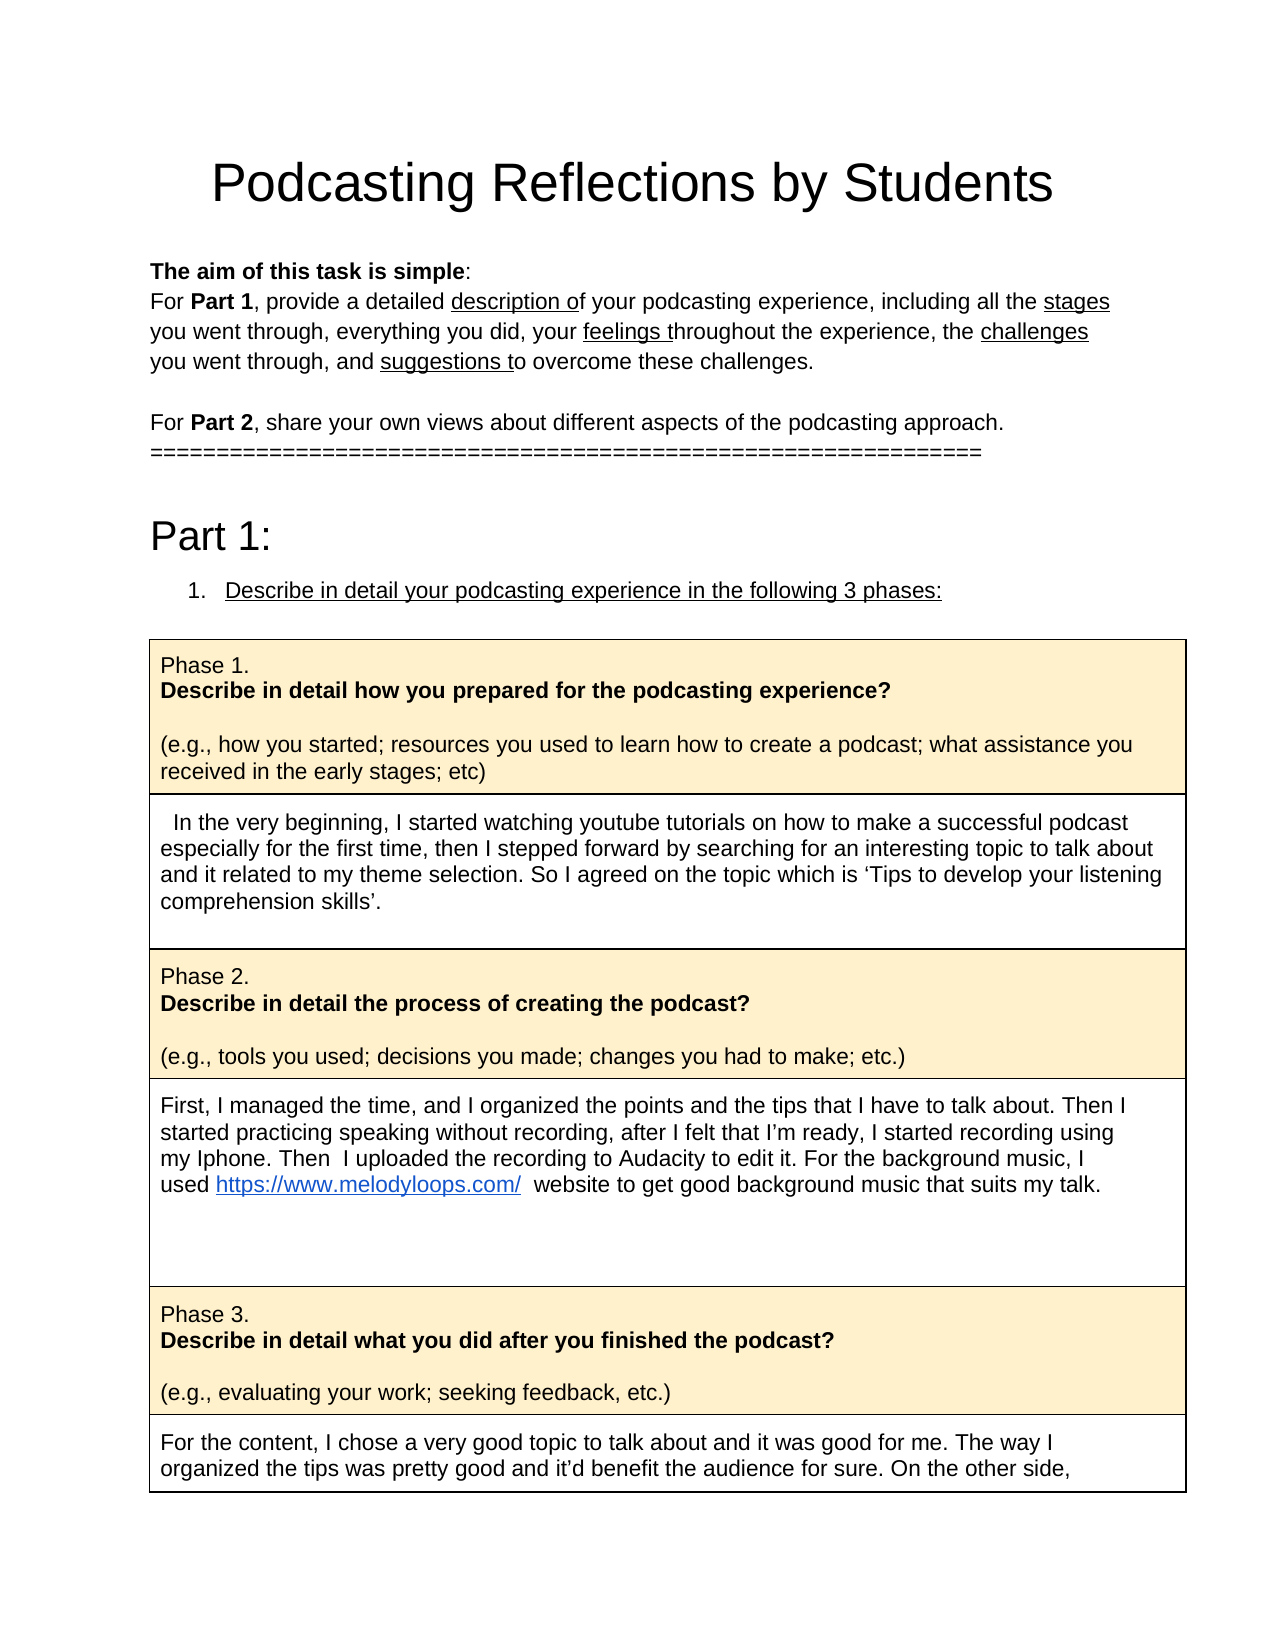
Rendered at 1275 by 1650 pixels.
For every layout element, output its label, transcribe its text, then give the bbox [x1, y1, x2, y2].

text The aim of this task is simple: [150, 258, 1188, 284]
table_cell Phase 3. Describe in detail what you did after you finished the podcast? (e.g., evaluating your work; seeking feedback, etc.) [150, 1287, 1185, 1414]
table_cell For the content, I chose a very good topic to talk about and it was good for me. The way I organized the tips was pretty good and it’d benefit the audience for sure. On the other side, [150, 1415, 1185, 1491]
text Podcasting Reflections by Students [211, 151, 1188, 213]
text 1. Describe in detail your podcasting experience in the following 3 phases: [187, 577, 1188, 604]
table_header Phase 1. Describe in detail how you prepared for the podcasting experience? (e.g., how you started; resources you used to learn how to create a podcast; what assistance you received in the early stages; etc) [150, 640, 1185, 793]
table_cell Phase 2. Describe in detail the process of creating the podcast? (e.g., tools you used; decisions you made; changes you had to make; etc.) [150, 950, 1185, 1078]
table_cell First, I managed the time, and I organized the points and the tips that I have to talk about. Then I started practicing speaking without recording, after I felt that I’m ready, I started recording using my Iphone. Then I uploaded the recording to Audacity to edit it. For the background music, I used https://www.melodyloops.com/ website to get good background music that suits my talk. [150, 1079, 1185, 1286]
text For Part 2, share your own views about different aspects of the podcasting approach. =============================================================== [150, 409, 1021, 465]
table_cell In the very beginning, I started watching youtube tutorials on how to make a successful podcast especially for the first time, then I stepped forward by searching for an interesting topic to talk about and it related to my theme selection. So I agreed on the topic which is ‘Tips to develop your listening comprehension skills’. [150, 795, 1185, 948]
text For Part 1, provide a detailed description of your podcasting experience, including all the stages you went through, everything you did, your feelings throughout the experience, the challenges you went through, and suggestions to overcome these challenges. [150, 288, 1128, 374]
text Part 1: [150, 511, 1188, 559]
